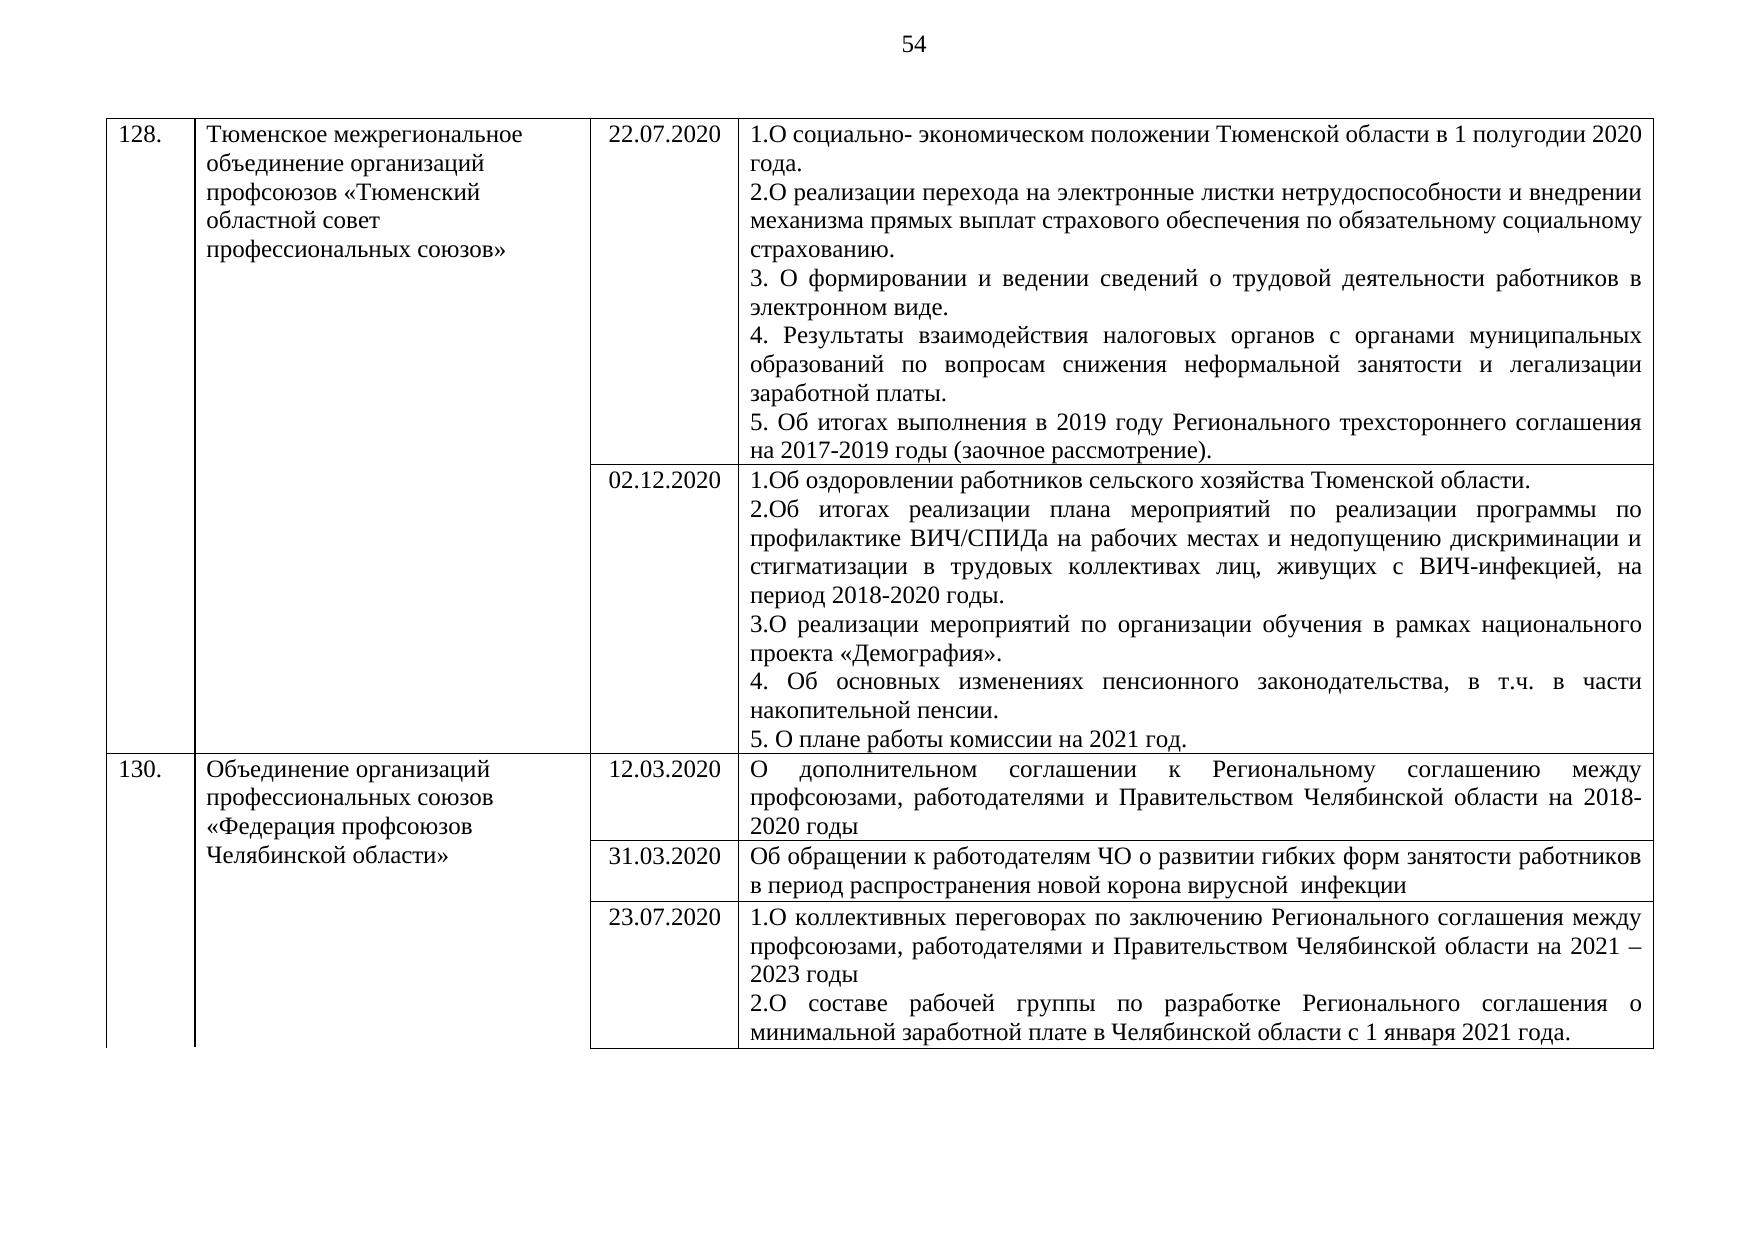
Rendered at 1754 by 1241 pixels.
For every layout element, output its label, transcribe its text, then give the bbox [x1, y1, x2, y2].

table_cell [107, 754, 195, 1048]
table_cell О дополнительном соглашении к Региональному соглашению между профсоюзами, работодателями и Правительством Челябинской области на 2018-2020 годы [739, 754, 1653, 840]
table_cell 02.12.2020 [591, 465, 738, 753]
table_cell 23.07.2020 [591, 902, 738, 1048]
table_cell 22.07.2020 [591, 119, 738, 464]
table_cell 1.Об оздоровлении работников сельского хозяйства Тюменской области. 2.Об итогах реализации плана мероприятий по реализации программы по профилактике ВИЧ/СПИДа на рабочих местах и недопущению дискриминации и стигматизации в трудовых коллективах лиц, живущих с ВИЧ-инфекцией, на период 2018-2020 годы. 3.О реализации мероприятий по организации обучения в рамках национального проекта «Демография». 4. Об основных изменениях пенсионного законодательства, в т.ч. в части накопительной пенсии. 5. О плане работы комиссии на 2021 год. [739, 465, 1653, 753]
table_cell 31.03.2020 [591, 841, 738, 901]
table_cell 1.О коллективных переговорах по заключению Регионального соглашения между профсоюзами, работодателями и Правительством Челябинской области на 2021 – 2023 годы 2.О составе рабочей группы по разработке Регионального соглашения о минимальной заработной плате в Челябинской области с 1 января 2021 года. [739, 902, 1653, 1048]
table_cell 12.03.2020 [591, 754, 738, 840]
table_cell Об обращении к работодателям ЧО о развитии гибких форм занятости работников в период распространения новой корона вирусной инфекции [739, 841, 1653, 901]
table_cell 1.О социально- экономическом положении Тюменской области в 1 полугодии 2020 года. 2.О реализации перехода на электронные листки нетрудоспособности и внедрении механизма прямых выплат страхового обеспечения по обязательному социальному страхованию. 3. О формировании и ведении сведений о трудовой деятельности работников в электронном виде. 4. Результаты взаимодействия налоговых органов с органами муниципальных образований по вопросам снижения неформальной занятости и легализации заработной платы. 5. Об итогах выполнения в 2019 году Регионального трехстороннего соглашения на 2017-2019 годы (заочное рассмотрение). [739, 119, 1653, 464]
table_cell Тюменское межрегиональное объединение организаций профсоюзов «Тюменский областной совет профессиональных союзов» [196, 119, 590, 753]
table_cell [107, 119, 194, 753]
table_cell Объединение организаций профессиональных союзов «Федерация профсоюзов Челябинской области» [195, 754, 590, 1048]
